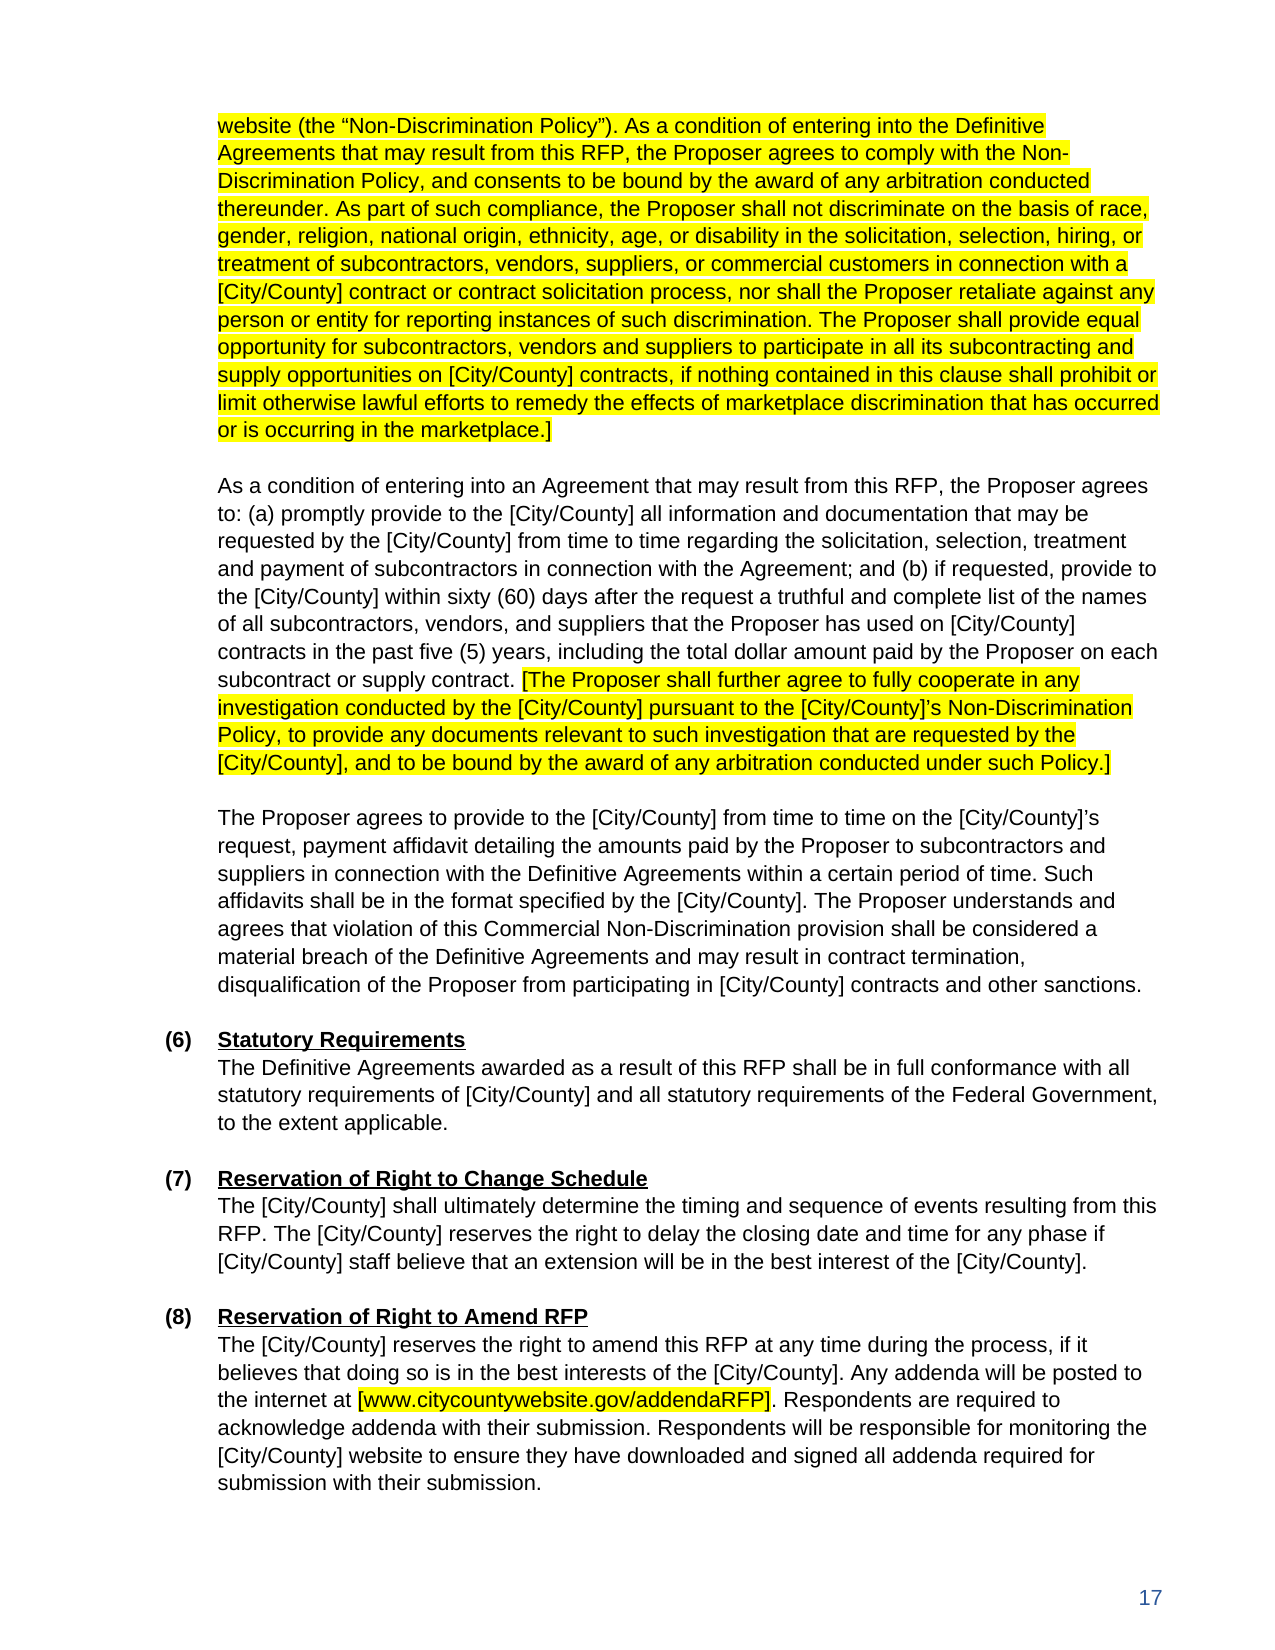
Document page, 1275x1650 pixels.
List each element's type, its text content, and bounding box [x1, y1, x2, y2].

list The Proposer agrees to provide to the [City/County] from time to time on the [City/County]’s request, payment affidavit detailing the amounts paid by the Proposer to subcontractors and suppliers in connection with the Definitive Agreements within a certain period of time. Such affidavits shall be in the format specified by the [City/County]. The Proposer understands and agrees that violation of this Commercial Non-Discrimination provision shall be considered a material breach of the Definitive Agreements and may result in contract termination, disqualification of the Proposer from participating in [City/County] contracts and other sanctions. [217, 805, 1162, 997]
list As a condition of entering into an Agreement that may result from this RFP, the Proposer agrees to: (a) promptly provide to the [City/County] all information and documentation that may be requested by the [City/County] from time to time regarding the solicitation, selection, treatment and payment of subcontractors in connection with the Agreement; and (b) if requested, provide to the [City/County] within sixty (60) days after the request a truthful and complete list of the names of all subcontractors, vendors, and suppliers that the Proposer has used on [City/County] contracts in the past five (5) years, including the total dollar amount paid by the Proposer on each subcontract or supply contract. [The Proposer shall further agree to fully cooperate in any investigation conducted by the [City/County] pursuant to the [City/County]’s Non-Discrimination Policy, to provide any documents relevant to such investigation that are requested by the [City/County], and to be bound by the award of any arbitration conducted under such Policy.] [217, 473, 1162, 775]
list The [City/County] reserves the right to amend this RFP at any time during the process, if it believes that doing so is in the best interests of the [City/County]. Any addenda will be posted to the internet at [www.citycountywebsite.gov/addendaRFP]. Respondents are required to acknowledge addenda with their submission. Respondents will be responsible for monitoring the [City/County] website to ensure they have downloaded and signed all addenda required for submission with their submission. [217, 1332, 1162, 1495]
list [217, 112, 1162, 442]
list Statutory Requirements [165, 1027, 1162, 1052]
list The [City/County] shall ultimately determine the timing and sequence of events resulting from this RFP. The [City/County] reserves the right to delay the closing date and time for any phase if [City/County] staff believe that an extension will be in the best interest of the [City/County]. [217, 1193, 1162, 1274]
list Reservation of Right to Amend RFP [165, 1304, 1162, 1329]
list Reservation of Right to Change Schedule [165, 1165, 1162, 1191]
list The Definitive Agreements awarded as a result of this RFP shall be in full conformance with all statutory requirements of [City/County] and all statutory requirements of the Federal Government, to the extent applicable. [217, 1054, 1162, 1135]
